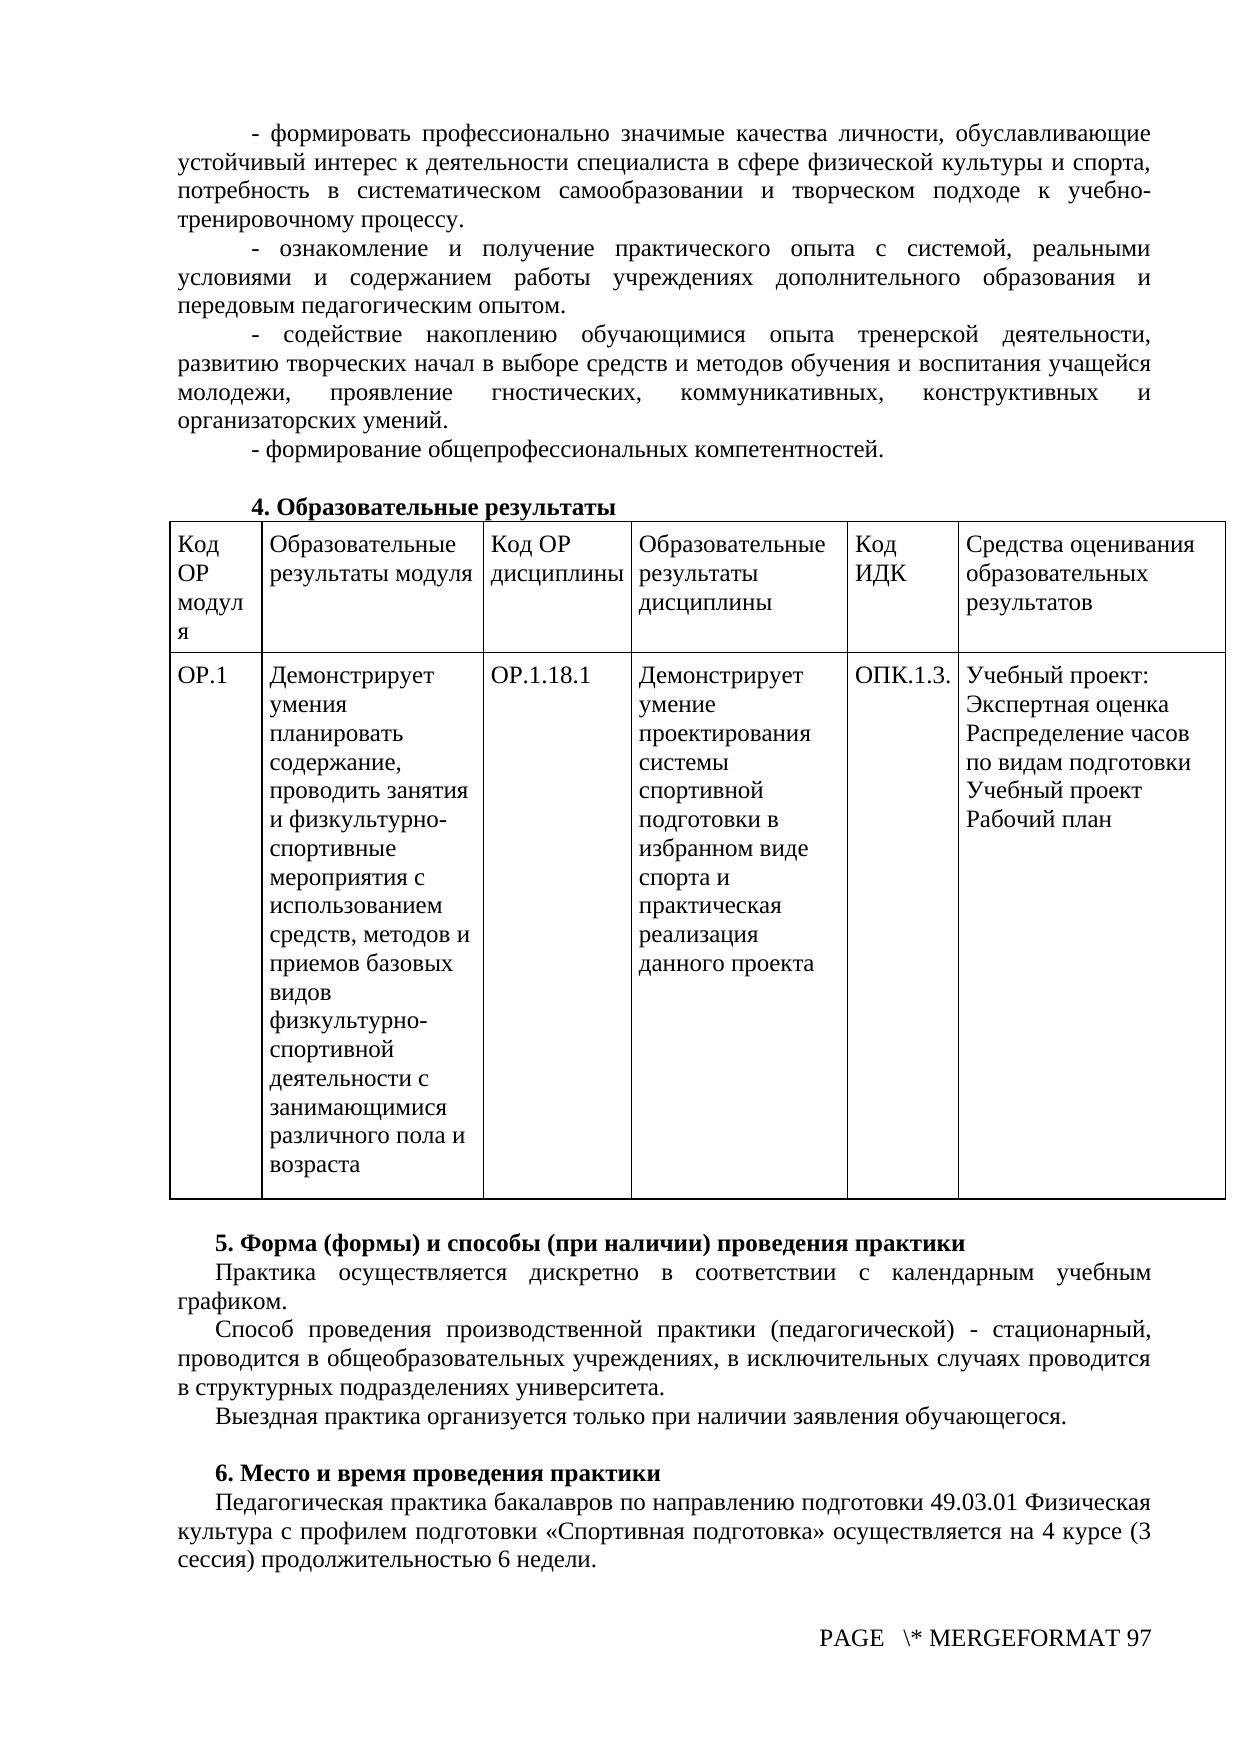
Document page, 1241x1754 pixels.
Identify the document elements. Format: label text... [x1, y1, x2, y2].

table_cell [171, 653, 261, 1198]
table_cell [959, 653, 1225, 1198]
text Способ проведения производственной практики (педагогической) - стационарный, проводится в общеобразовательных учреждениях, в исключительных случаях проводится в структурных подразделениях университета. [177, 1314, 1152, 1401]
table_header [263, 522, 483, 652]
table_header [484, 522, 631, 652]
text Практика осуществляется дискретно в соответствии с календарным учебным графиком. [177, 1257, 1152, 1314]
text Выездная практика организуется только при наличии заявления обучающегося. [177, 1401, 1152, 1429]
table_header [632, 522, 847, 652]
text Педагогическая практика бакалавров по направлению подготовки 49.03.01 Физическая культура с профилем подготовки «Спортивная подготовка» осуществляется на 4 курсе (3 сессия) продолжительностью 6 недели. [177, 1487, 1152, 1573]
text - ознакомление и получение практического опыта с системой, реальными условиями и содержанием работы учреждениях дополнительного образования и передовым педагогическим опытом. [177, 233, 1152, 319]
text - содействие накоплению обучающимися опыта тренерской деятельности, развитию творческих начал в выборе средств и методов обучения и воспитания учащейся молодежи, проявление гностических, коммуникативных, конструктивных и организаторских умений. [177, 319, 1152, 434]
text - формирование общепрофессиональных компетентностей. [177, 434, 1152, 463]
text - формировать профессионально значимые качества личности, обуславливающие устойчивый интерес к деятельности специалиста в сфере физической культуры и спорта, потребность в систематическом самообразовании и творческом подходе к учебно-тренировочному процессу. [177, 118, 1152, 233]
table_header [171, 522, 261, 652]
text 6. Место и время проведения практики [177, 1458, 1152, 1487]
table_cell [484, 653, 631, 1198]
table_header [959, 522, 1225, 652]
text 5. Форма (формы) и способы (при наличии) проведения практики [177, 1228, 1152, 1257]
text 4. Образовательные результаты [177, 492, 1152, 521]
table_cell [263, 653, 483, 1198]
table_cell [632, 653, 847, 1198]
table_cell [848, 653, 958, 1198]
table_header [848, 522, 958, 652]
